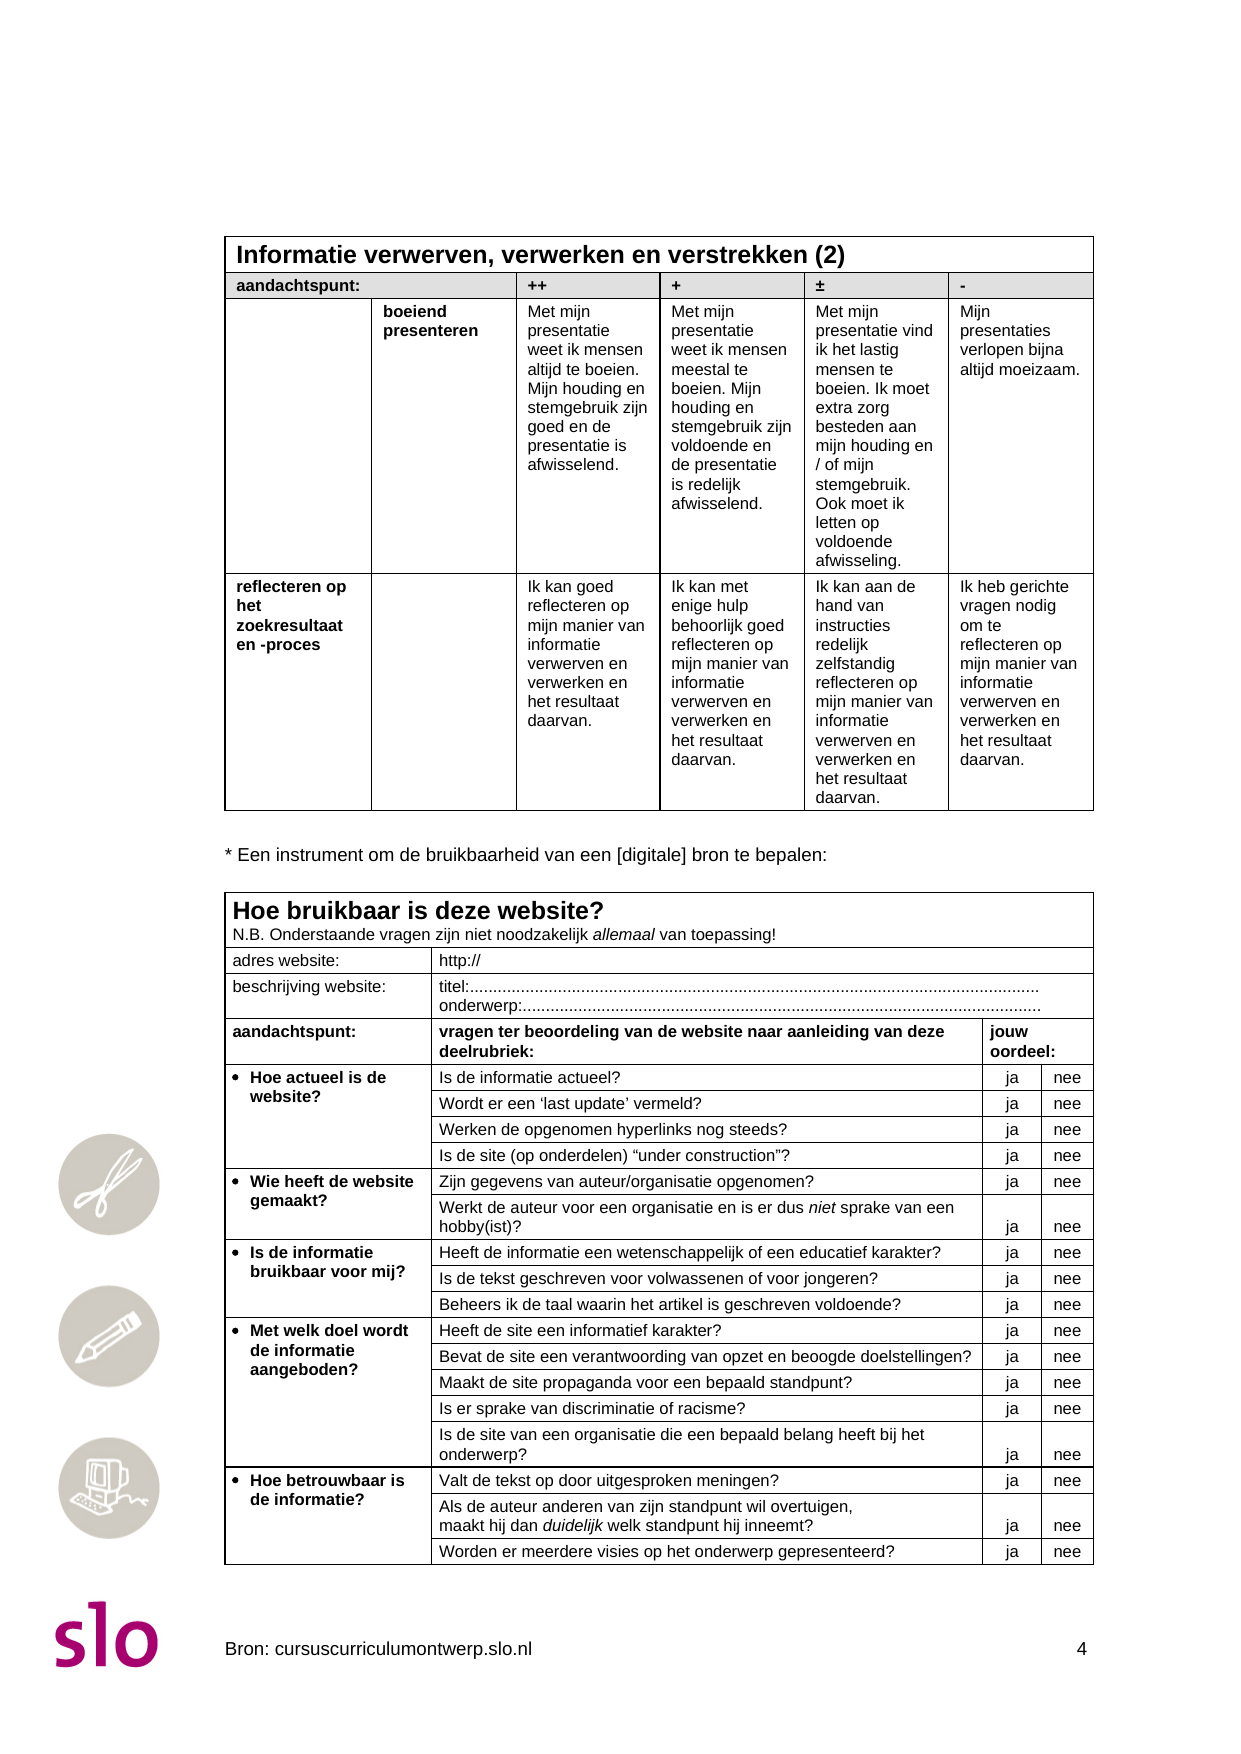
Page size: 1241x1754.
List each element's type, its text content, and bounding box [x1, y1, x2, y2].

table_cell Is de informatie actueel? [432, 1065, 982, 1089]
table_cell Zijn gegevens van auteur/organisatie opgenomen? [432, 1169, 982, 1194]
table_cell Werkt de auteur voor een organisatie en is er dus niet sprake van een hobby(ist)? [432, 1195, 982, 1239]
table_cell http:// [432, 948, 1093, 973]
table_cell Mijn presentaties verlopen bijna altijd moeizaam. [949, 299, 1093, 573]
table_cell ja [983, 1318, 1041, 1343]
table_cell Valt de tekst op door uitgesproken meningen? [432, 1468, 982, 1492]
table_cell nee [1042, 1091, 1093, 1116]
table_cell Maakt de site propaganda voor een bepaald standpunt? [432, 1370, 982, 1395]
table_cell ja [983, 1169, 1041, 1194]
table_cell ja [983, 1195, 1041, 1239]
table_cell ja [983, 1117, 1041, 1142]
table_cell Met mijn presentatie weet ik mensen altijd te boeien. Mijn houding en stemgebruik zijn goed en de presentatie is afwisselend. [517, 299, 659, 573]
table_cell Is de informatie bruikbaar voor mij? [226, 1240, 431, 1317]
text * Een instrument om de bruikbaarheid van een [digitale] bron te bepalen: [224, 838, 1092, 865]
table_cell ja [983, 1240, 1041, 1265]
table_header Hoe bruikbaar is deze website? N.B. Onderstaande vragen zijn niet noodzakelijk allemaal van toepassing! [226, 893, 1093, 947]
table_cell titel:........................................................................................................................... onderwerp:................................................................................................................ [432, 974, 1093, 1018]
table_cell ja [983, 1143, 1041, 1168]
table_cell ± [805, 273, 948, 298]
table_cell Hoe betrouwbaar is de informatie? [226, 1468, 431, 1564]
table_cell Met mijn presentatie vind ik het lastig mensen te boeien. Ik moet extra zorg besteden aan mijn houding en / of mijn stemgebruik. Ook moet ik letten op voldoende afwisseling. [805, 299, 948, 573]
table_cell nee [1042, 1494, 1093, 1538]
table_cell Hoe actueel is de website? [226, 1065, 431, 1168]
table_cell [372, 574, 516, 810]
table_cell Wordt er een ‘last update’ vermeld? [432, 1091, 982, 1116]
table_cell ja [983, 1468, 1041, 1492]
table_cell Met welk doel wordt de informatie aangeboden? [226, 1318, 431, 1466]
table_cell ja [983, 1266, 1041, 1291]
table_cell nee [1042, 1370, 1093, 1395]
table_cell nee [1042, 1468, 1093, 1492]
table_cell nee [1042, 1143, 1093, 1168]
table_header Informatie verwerven, verwerken en verstrekken (2) [226, 237, 1093, 272]
table_cell beschrijving website: [226, 974, 431, 1018]
table_cell reflecteren op het zoekresultaat en -proces [226, 574, 371, 810]
table_cell Werken de opgenomen hyperlinks nog steeds? [432, 1117, 982, 1142]
table_cell Ik kan aan de hand van instructies redelijk zelfstandig reflecteren op mijn manier van informatie verwerven en verwerken en het resultaat daarvan. [805, 574, 948, 810]
table_cell ja [983, 1396, 1041, 1421]
table_cell ja [983, 1494, 1041, 1538]
table_cell Bevat de site een verantwoording van opzet en beoogde doelstellingen? [432, 1344, 982, 1369]
table_cell nee [1042, 1318, 1093, 1343]
table_cell Heeft de site een informatief karakter? [432, 1318, 982, 1343]
table_cell jouw oordeel: [983, 1019, 1093, 1063]
table_cell nee [1042, 1396, 1093, 1421]
table_cell Worden er meerdere visies op het onderwerp gepresenteerd? [432, 1539, 982, 1564]
table_cell ja [983, 1344, 1041, 1369]
table_cell nee [1042, 1195, 1093, 1239]
table_cell ja [983, 1539, 1041, 1564]
table_cell ja [983, 1065, 1041, 1089]
table_cell nee [1042, 1422, 1093, 1466]
table_cell Is er sprake van discriminatie of racisme? [432, 1396, 982, 1421]
table_cell [226, 299, 371, 573]
table_cell Ik heb gerichte vragen nodig om te reflecteren op mijn manier van informatie verwerven en verwerken en het resultaat daarvan. [949, 574, 1093, 810]
table_cell nee [1042, 1117, 1093, 1142]
table_cell Is de site van een organisatie die een bepaald belang heeft bij het onderwerp? [432, 1422, 982, 1466]
table_cell vragen ter beoordeling van de website naar aanleiding van deze deelrubriek: [432, 1019, 982, 1063]
table_cell adres website: [226, 948, 431, 973]
table_cell nee [1042, 1539, 1093, 1564]
table_cell Is de site (op onderdelen) “under construction”? [432, 1143, 982, 1168]
table_cell nee [1042, 1292, 1093, 1317]
table_cell nee [1042, 1344, 1093, 1369]
table_cell ja [983, 1422, 1041, 1466]
table_cell Met mijn presentatie weet ik mensen meestal te boeien. Mijn houding en stemgebruik zijn voldoende en de presentatie is redelijk afwisselend. [661, 299, 804, 573]
table_cell Als de auteur anderen van zijn standpunt wil overtuigen, maakt hij dan duidelijk welk standpunt hij inneemt? [432, 1494, 982, 1538]
table_cell Heeft de informatie een wetenschappelijk of een educatief karakter? [432, 1240, 982, 1265]
table_cell ja [983, 1091, 1041, 1116]
table_cell [372, 273, 516, 298]
table_cell nee [1042, 1169, 1093, 1194]
picture [37, 1117, 175, 1682]
table_cell aandachtspunt: [226, 1019, 431, 1063]
table_cell ja [983, 1370, 1041, 1395]
table_cell nee [1042, 1065, 1093, 1089]
table_cell ja [983, 1292, 1041, 1317]
table_cell Is de tekst geschreven voor volwassenen of voor jongeren? [432, 1266, 982, 1291]
table_cell nee [1042, 1240, 1093, 1265]
table_cell nee [1042, 1266, 1093, 1291]
table_cell ++ [517, 273, 659, 298]
table_cell aandachtspunt: [226, 273, 372, 298]
table_cell boeiend presenteren [372, 299, 516, 573]
table_cell Beheers ik de taal waarin het artikel is geschreven voldoende? [432, 1292, 982, 1317]
table_cell Ik kan goed reflecteren op mijn manier van informatie verwerven en verwerken en het resultaat daarvan. [517, 574, 659, 810]
table_cell Ik kan met enige hulp behoorlijk goed reflecteren op mijn manier van informatie verwerven en verwerken en het resultaat daarvan. [661, 574, 804, 810]
table_cell + [661, 273, 804, 298]
table_cell Wie heeft de website gemaakt? [226, 1169, 431, 1239]
table_cell - [949, 273, 1093, 298]
